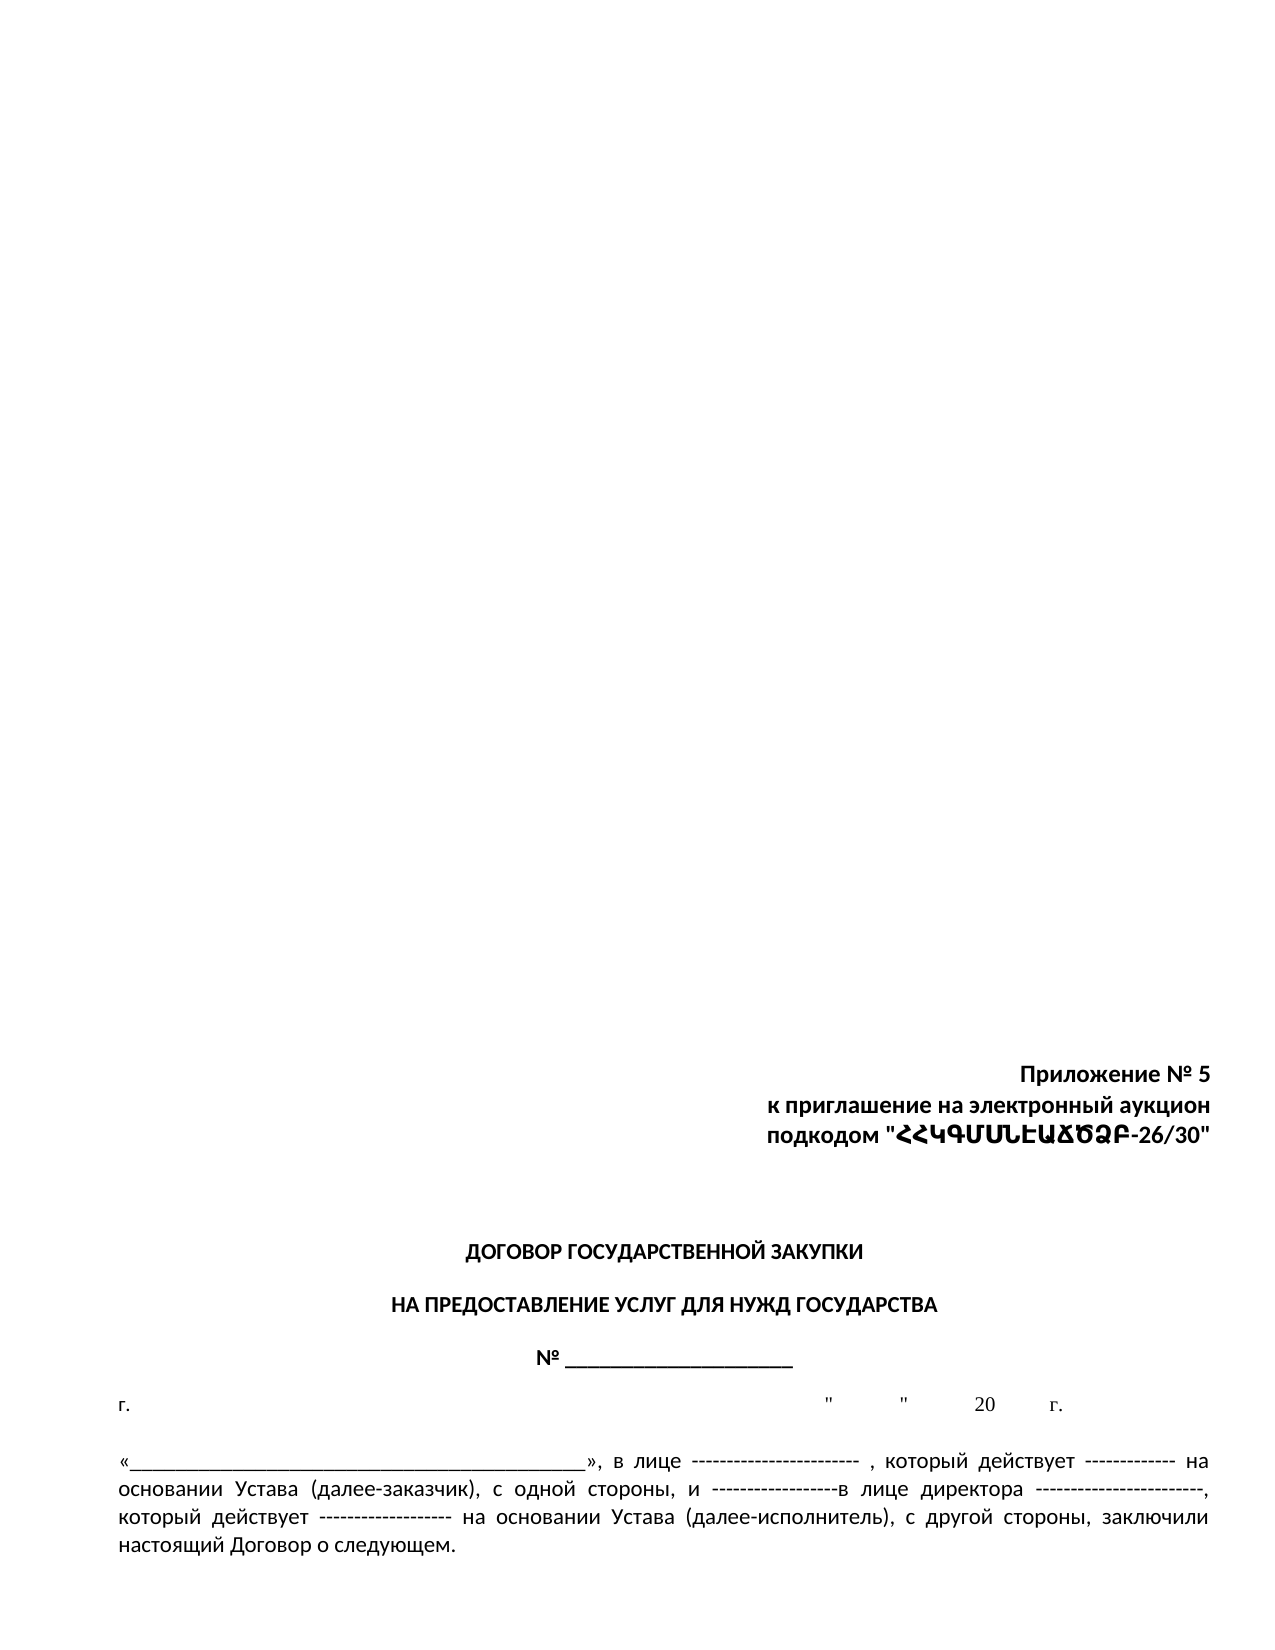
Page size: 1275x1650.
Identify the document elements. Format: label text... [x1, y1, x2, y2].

text № ____________________ [118, 1343, 1211, 1371]
text к приглашение на электронный аукцион [148, 1089, 1211, 1120]
text НА ПРЕДОСТАВЛЕНИЕ УСЛУГ ДЛЯ НУЖД ГОСУДАРСТВА [118, 1290, 1211, 1318]
text Приложение № 5 [118, 1059, 1211, 1089]
table_header г. [107, 1392, 591, 1446]
table_header " " 20 г. [591, 1392, 1074, 1446]
text подкодом "ՀՀԿԳՄՍՆԷԱՃԾՁԲ-26/30" [148, 1120, 1211, 1150]
text «________________________________________», в лице ------------------------ , который действует ------------- на основании Устава (далее-заказчик), с одной стороны, и ------------------в лице директора ------------------------, который действует ------------------- на основании Устава (далее-исполнитель), с другой стороны, заключили настоящий Договор о следующем. [118, 1446, 1211, 1558]
text ДОГОВОР ГОСУДАРСТВЕННОЙ ЗАКУПКИ [118, 1237, 1211, 1265]
